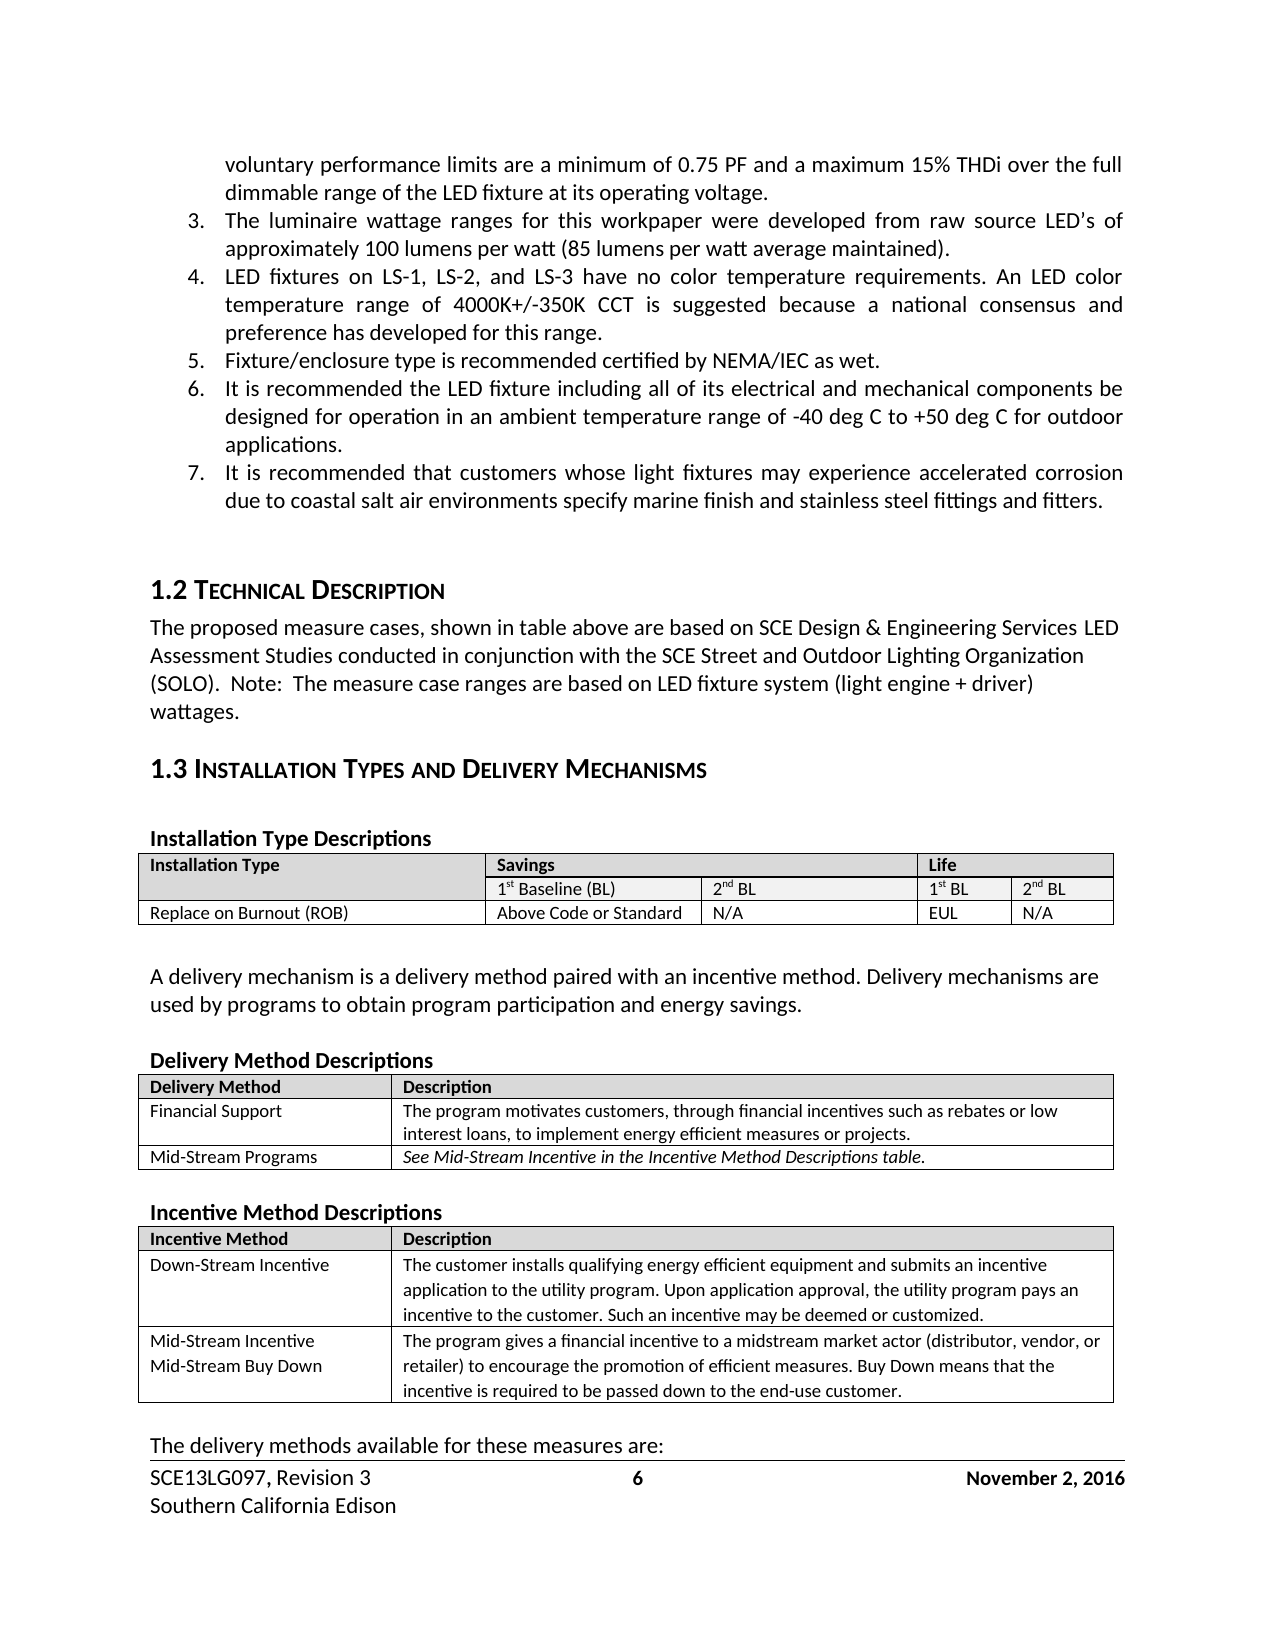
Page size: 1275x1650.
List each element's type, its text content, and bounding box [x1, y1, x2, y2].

table_cell Mid-Stream Incentive Mid-Stream Buy Down [139, 1327, 391, 1402]
table_header Incentive Method [139, 1227, 391, 1250]
table_cell N/A [1012, 901, 1113, 924]
list LED fixtures on LS-1, LS-2, and LS-3 have no color temperature requirements. An LED color temperature range of 4000K+/-350K CCT is suggested because a national consensus and preference has developed for this range. [187, 262, 1125, 346]
table_header Installation Type [139, 854, 485, 900]
table_cell 2nd BL [1012, 878, 1113, 900]
text Installation Type Descriptions [150, 824, 1125, 852]
table_cell Above Code or Standard [486, 901, 701, 924]
table_cell The program motivates customers, through financial incentives such as rebates or low interest loans, to implement energy efficient measures or projects. [392, 1099, 1113, 1145]
table_header Description [392, 1075, 1113, 1098]
table_cell 1st Baseline (BL) [486, 878, 701, 900]
list It is recommended the LED fixture including all of its electrical and mechanical components be designed for operation in an ambient temperature range of -40 deg C to +50 deg C for outdoor applications. [187, 374, 1125, 458]
text The delivery methods available for these measures are: [150, 1431, 1125, 1459]
table_cell Replace on Burnout (ROB) [139, 901, 485, 924]
text A delivery mechanism is a delivery method paired with an incentive method. Delivery mechanisms are used by programs to obtain program participation and energy savings. [150, 962, 1125, 1018]
subtitle 1.2 Technical Description [150, 571, 1125, 607]
list The luminaire wattage ranges for this workpaper were developed from raw source LED’s of approximately 100 lumens per watt (85 lumens per watt average maintained). [187, 206, 1125, 262]
text The proposed measure cases, shown in table above are based on SCE Design & Engineering Services LED Assessment Studies conducted in conjunction with the SCE Street and Outdoor Lighting Organization (SOLO). Note: The measure case ranges are based on LED fixture system (light engine + driver) wattages. [150, 613, 1125, 725]
table_cell EUL [918, 901, 1011, 924]
table_cell 1st BL [918, 878, 1011, 900]
table_header Description [392, 1227, 1113, 1250]
table_header Life [918, 854, 1113, 876]
subtitle 1.3 Installation Types and Delivery Mechanisms [150, 750, 1125, 786]
table_cell See Mid-Stream Incentive in the Incentive Method Descriptions table. [392, 1146, 1113, 1169]
text Delivery Method Descriptions [150, 1046, 1125, 1074]
table_cell Financial Support [139, 1099, 391, 1145]
table_cell N/A [702, 901, 917, 924]
list Fixture/enclosure type is recommended certified by NEMA/IEC as wet. [187, 346, 1125, 374]
table_header Delivery Method [139, 1075, 391, 1098]
table_cell Down-Stream Incentive [139, 1251, 391, 1326]
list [187, 150, 1125, 206]
table_cell The customer installs qualifying energy efficient equipment and submits an incentive application to the utility program. Upon application approval, the utility program pays an incentive to the customer. Such an incentive may be deemed or customized. [392, 1251, 1113, 1326]
table_cell The program gives a financial incentive to a midstream market actor (distributor, vendor, or retailer) to encourage the promotion of efficient measures. Buy Down means that the incentive is required to be passed down to the end-use customer. [392, 1327, 1113, 1402]
table_header Savings [486, 854, 917, 876]
table_cell 2nd BL [702, 878, 917, 900]
table_cell Mid-Stream Programs [139, 1146, 391, 1169]
list It is recommended that customers whose light fixtures may experience accelerated corrosion due to coastal salt air environments specify marine finish and stainless steel fittings and fitters. [187, 458, 1125, 514]
text Incentive Method Descriptions [150, 1198, 1125, 1226]
